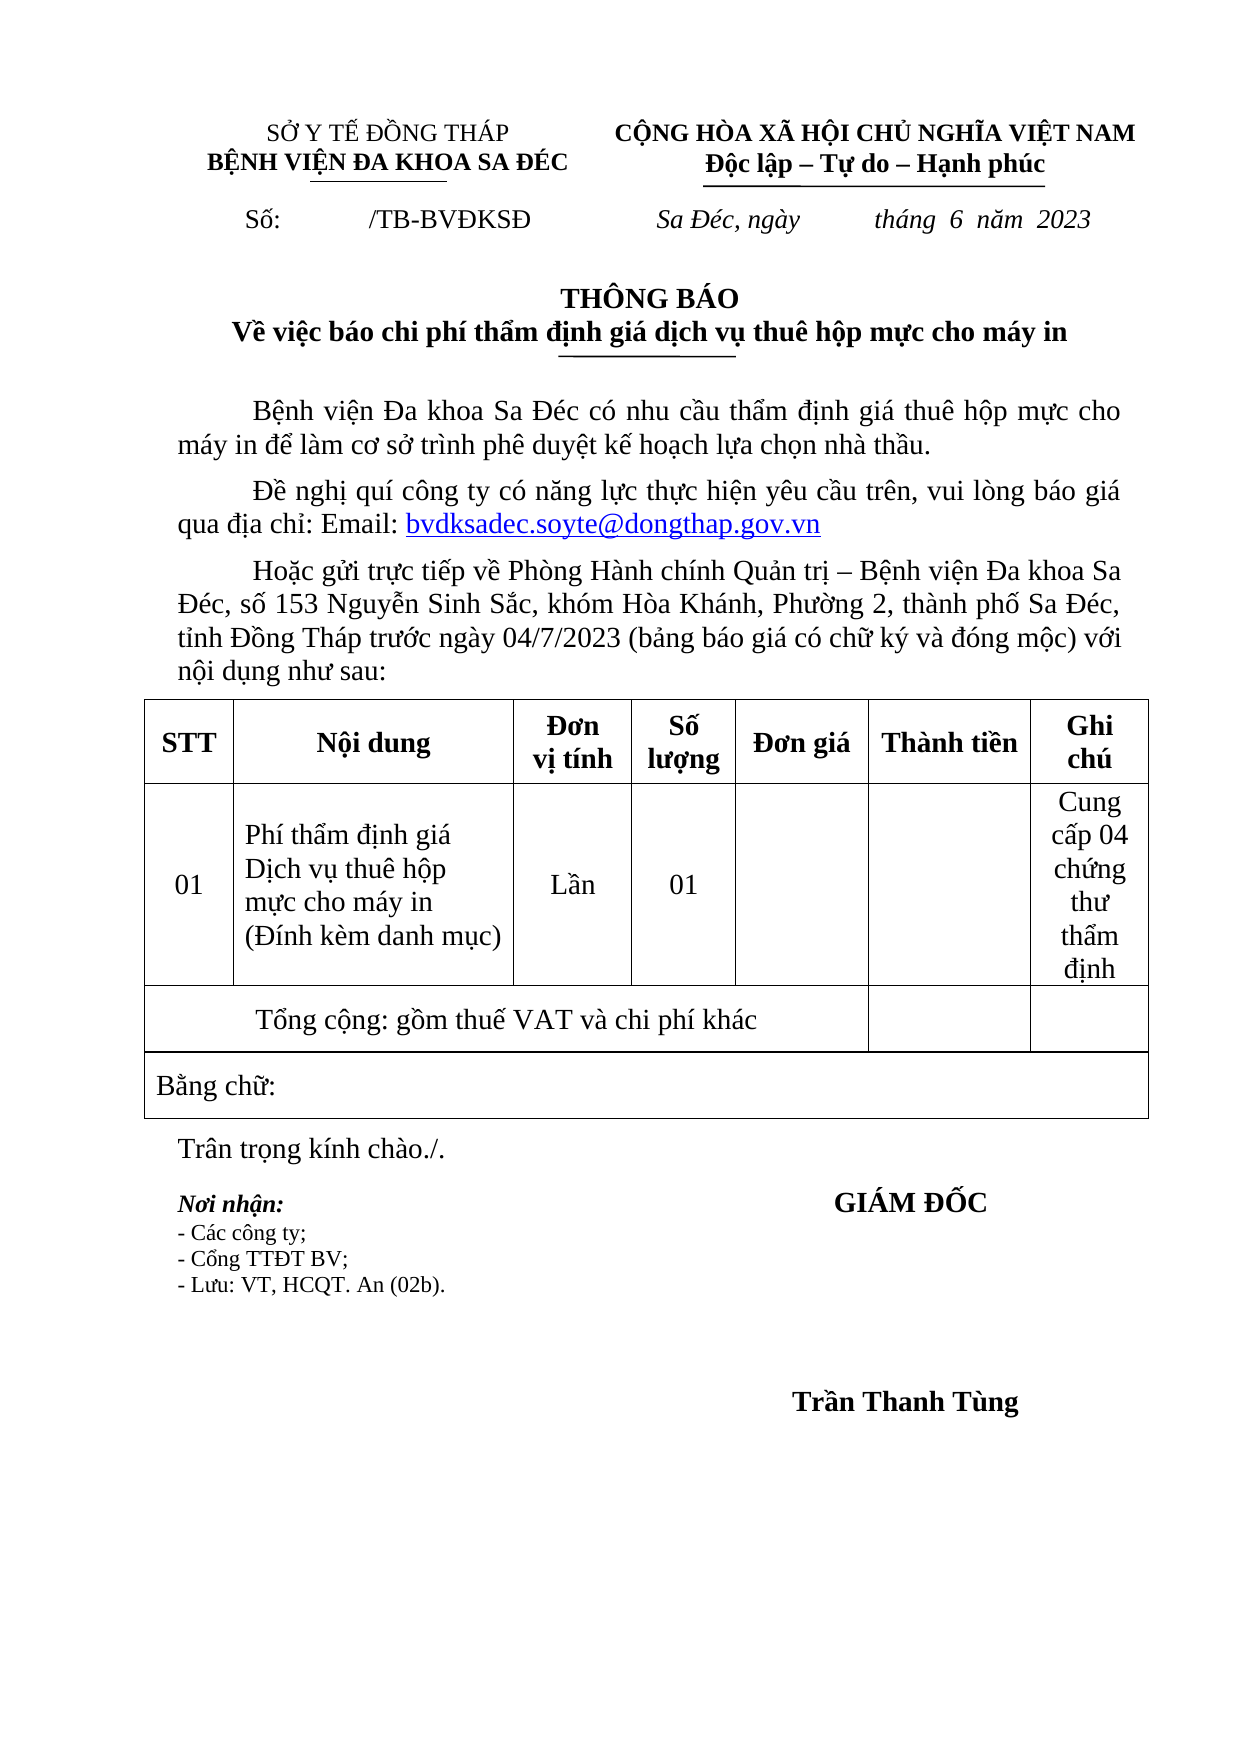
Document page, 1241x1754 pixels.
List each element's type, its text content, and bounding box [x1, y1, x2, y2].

text Bệnh viện Đa khoa Sa Đéc có nhu cầu thẩm định giá thuê hộp mực cho máy in để làm cơ sở trình phê duyệt kế hoạch lựa chọn nhà thầu. [177, 393, 1122, 461]
text Về việc báo chi phí thẩm định giá dịch vụ thuê hộp mực cho máy in [177, 314, 1122, 348]
table_cell Cung cấp 04 chứng thư thẩm định [1031, 784, 1148, 985]
text Trân trọng kính chào./. [177, 1131, 1122, 1165]
table_cell Phí thẩm định giá Dịch vụ thuê hộp mực cho máy in (Đính kèm danh mục) [234, 784, 513, 985]
table_cell Số: /TB-BVĐKSĐ [174, 178, 602, 249]
table_cell Lần [514, 784, 631, 985]
table_header Đơn vị tính [514, 700, 631, 783]
list Trần Thanh Tùng [252, 1384, 1122, 1417]
table_cell Độc lập – Tự do – Hạnh phúc [602, 147, 1148, 178]
table_cell [869, 986, 1030, 1051]
text - Lưu: VT, HCQT. An (02b). [177, 1271, 1122, 1298]
text Đề nghị quí công ty có năng lực thực hiện yêu cầu trên, vui lòng báo giá qua địa chỉ: Email: bvdksadec.soyte@dongthap.gov.vn [177, 473, 1122, 540]
table_header Đơn giá [736, 700, 868, 783]
table_cell 01 [632, 784, 735, 985]
table_cell [869, 784, 1030, 985]
table_header Thành tiền [869, 700, 1030, 783]
text - Các công ty; [177, 1219, 1122, 1245]
table_header Ghi chú [1031, 700, 1148, 783]
text Nơi nhận: GIÁM ĐỐC [177, 1185, 1122, 1219]
table_cell Bằng chữ: [145, 1053, 1148, 1118]
text Hoặc gửi trực tiếp về Phòng Hành chính Quản trị – Bệnh viện Đa khoa Sa Đéc, số 153 Nguyễn Sinh Sắc, khóm Hòa Khánh, Phường 2, thành phố Sa Đéc, tỉnh Đồng Tháp trước ngày 04/7/2023 (bảng báo giá có chữ ký và đóng mộc) với nội dụng như sau: [177, 553, 1122, 687]
text THÔNG BÁO [177, 281, 1122, 314]
table_header CỘNG HÒA XÃ HỘI CHỦ NGHĨA VIỆT NAM [602, 118, 1148, 147]
table_header SỞ Y TẾ ĐỒNG THÁP [174, 118, 602, 147]
table_cell BỆNH VIỆN ĐA KHOA SA ĐÉC [174, 147, 602, 178]
table_header Nội dung [234, 700, 513, 783]
table_header STT [145, 700, 233, 783]
table_cell [1031, 986, 1148, 1051]
table_cell Sa Đéc, ngày tháng 6 năm 2023 [602, 178, 1148, 249]
table_cell 01 [145, 784, 233, 985]
table_cell [736, 784, 868, 985]
table_header Số lượng [632, 700, 735, 783]
text - Cổng TTĐT BV; [177, 1245, 1122, 1271]
table_cell Tổng cộng: gồm thuế VAT và chi phí khác [145, 986, 868, 1051]
